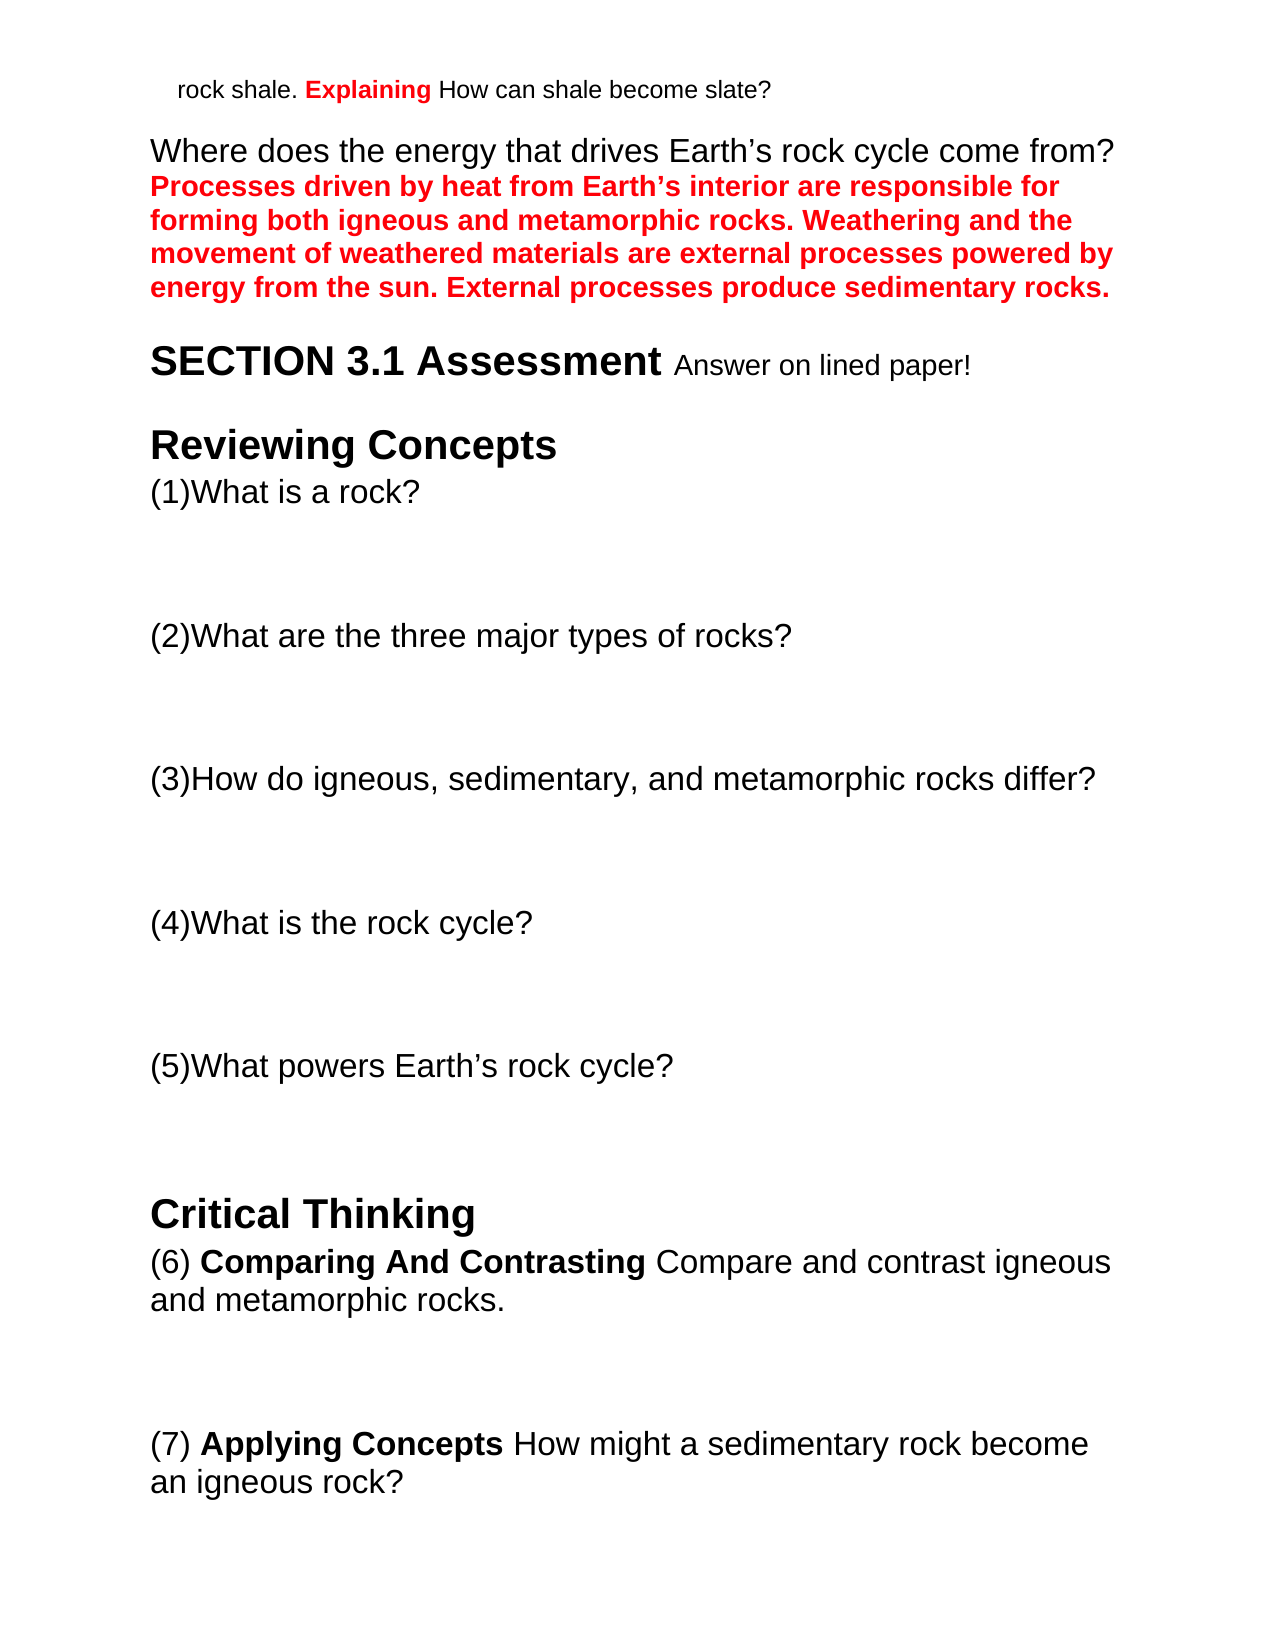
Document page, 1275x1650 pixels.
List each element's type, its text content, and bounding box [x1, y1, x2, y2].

text (6) Comparing And Contrasting Compare and contrast igneous and metamorphic rocks. [150, 1242, 1125, 1319]
text Reviewing Concepts [150, 420, 1125, 468]
text (7) Applying Concepts How might a sedimentary rock become an igneous rock? [150, 1424, 1125, 1501]
text (1)What is a rock? [150, 472, 1125, 511]
text (3)How do igneous, sedimentary, and metamorphic rocks differ? [150, 759, 1125, 798]
text (4)What is the rock cycle? [150, 903, 1125, 941]
text (5)What powers Earth’s rock cycle? [150, 1046, 1125, 1085]
text Critical Thinking [150, 1190, 1125, 1238]
text Where does the energy that drives Earth’s rock cycle come from? Processes driven by heat from Earth’s interior are responsible for forming both igneous and metamorphic rocks. Weathering and the movement of weathered materials are external processes powered by energy from the sun. External processes produce sedimentary rocks. [150, 131, 1125, 303]
text (2)What are the three major types of rocks? [150, 616, 1125, 654]
text SECTION 3.1 Assessment Answer on lined paper! [150, 337, 1125, 385]
